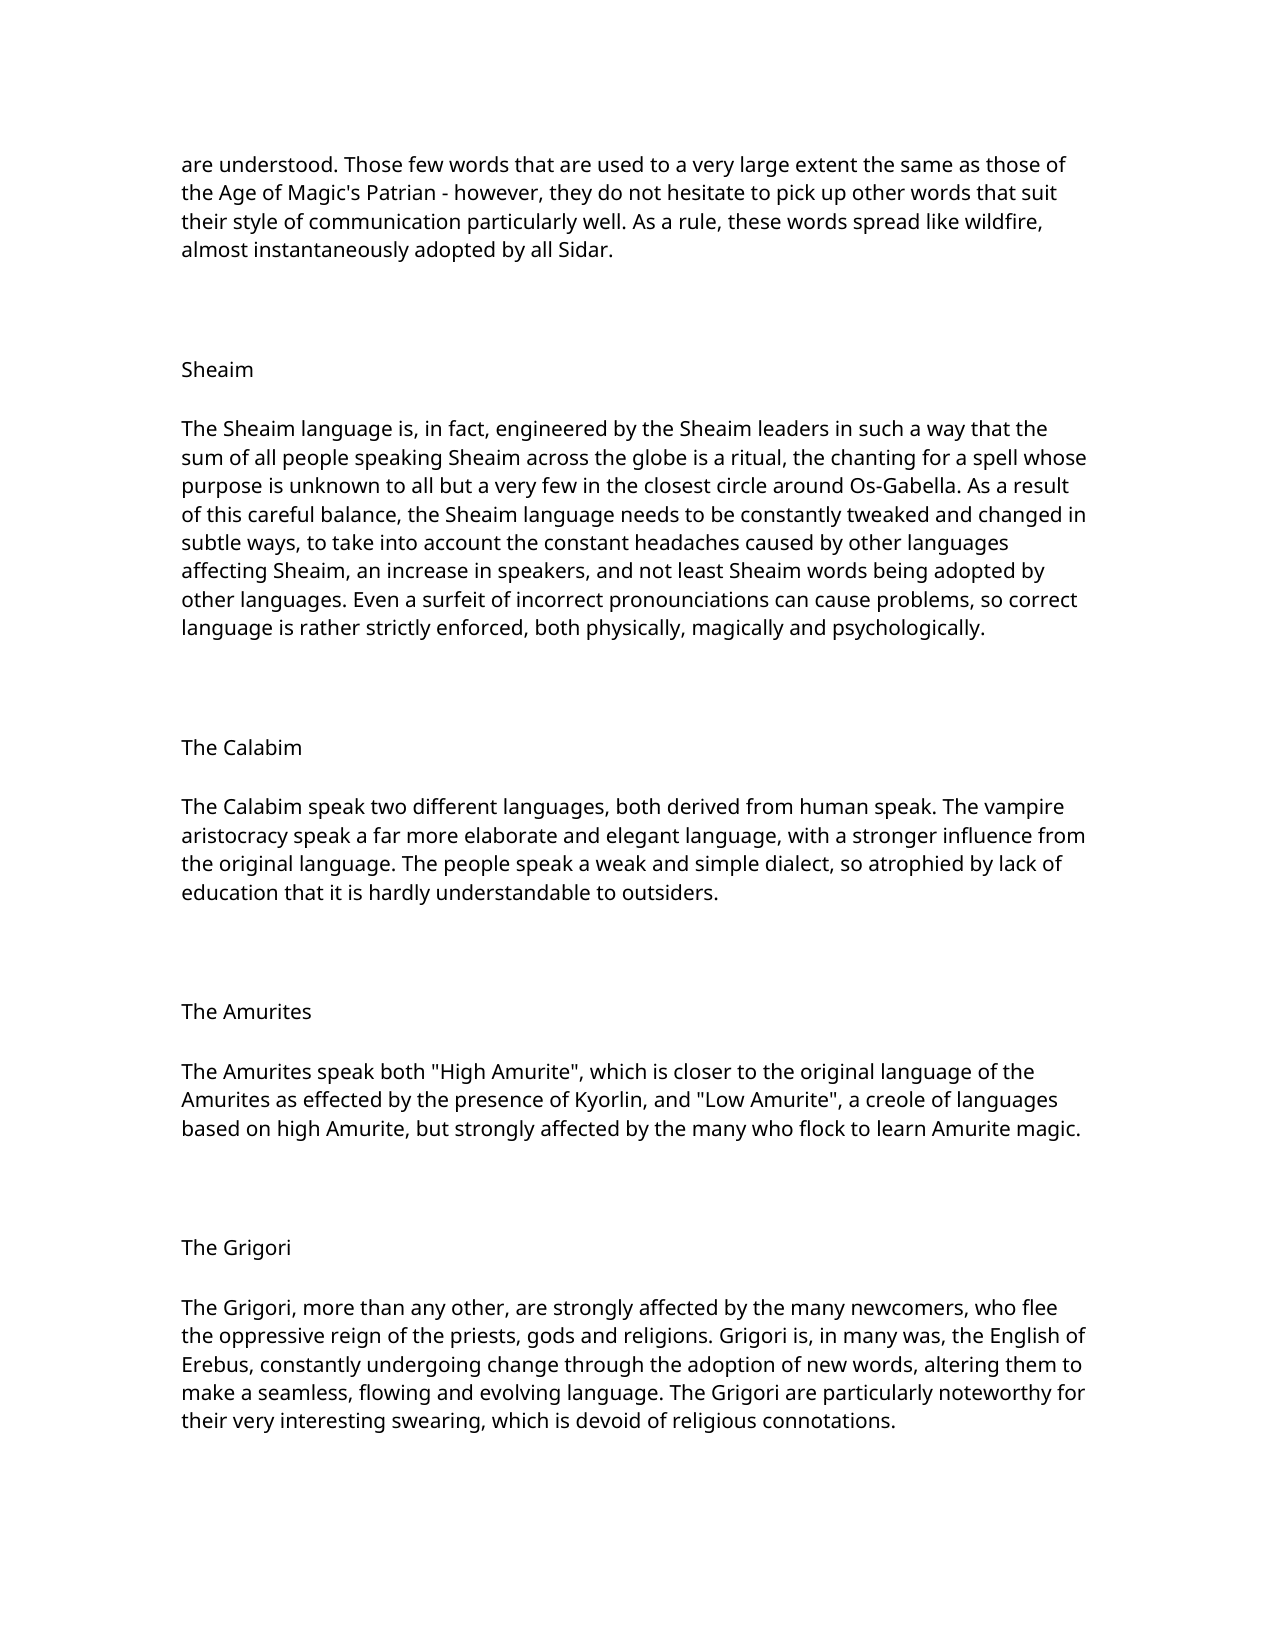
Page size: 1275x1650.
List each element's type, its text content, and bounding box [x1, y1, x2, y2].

text The Sheaim language is, in fact, engineered by the Sheaim leaders in such a way that the sum of all people speaking Sheaim across the globe is a ritual, the chanting for a spell whose purpose is unknown to all but a very few in the closest circle around Os-Gabella. As a result of this careful balance, the Sheaim language needs to be constantly tweaked and changed in subtle ways, to take into account the constant headaches caused by other languages affecting Sheaim, an increase in speakers, and not least Sheaim words being adopted by other languages. Even a surfeit of incorrect pronounciations can cause problems, so correct language is rather strictly enforced, both physically, magically and psychologically. [181, 414, 1094, 642]
text The Calabim [181, 733, 1094, 761]
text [181, 150, 1094, 264]
text The Grigori, more than any other, are strongly affected by the many newcomers, who flee the oppressive reign of the priests, gods and religions. Grigori is, in many was, the English of Erebus, constantly undergoing change through the adoption of new words, altering them to make a seamless, flowing and evolving language. The Grigori are particularly noteworthy for their very interesting swearing, which is devoid of religious connotations. [181, 1293, 1094, 1435]
text The Calabim speak two different languages, both derived from human speak. The vampire aristocracy speak a far more elaborate and elegant language, with a stronger influence from the original language. The people speak a weak and simple dialect, so atrophied by lack of education that it is hardly understandable to outsiders. [181, 792, 1094, 906]
text The Amurites [181, 997, 1094, 1026]
text The Amurites speak both "High Amurite", which is closer to the original language of the Amurites as effected by the presence of Kyorlin, and "Low Amurite", a creole of languages based on high Amurite, but strongly affected by the many who flock to learn Amurite magic. [181, 1057, 1094, 1142]
text The Grigori [181, 1233, 1094, 1262]
text Sheaim [181, 355, 1094, 383]
